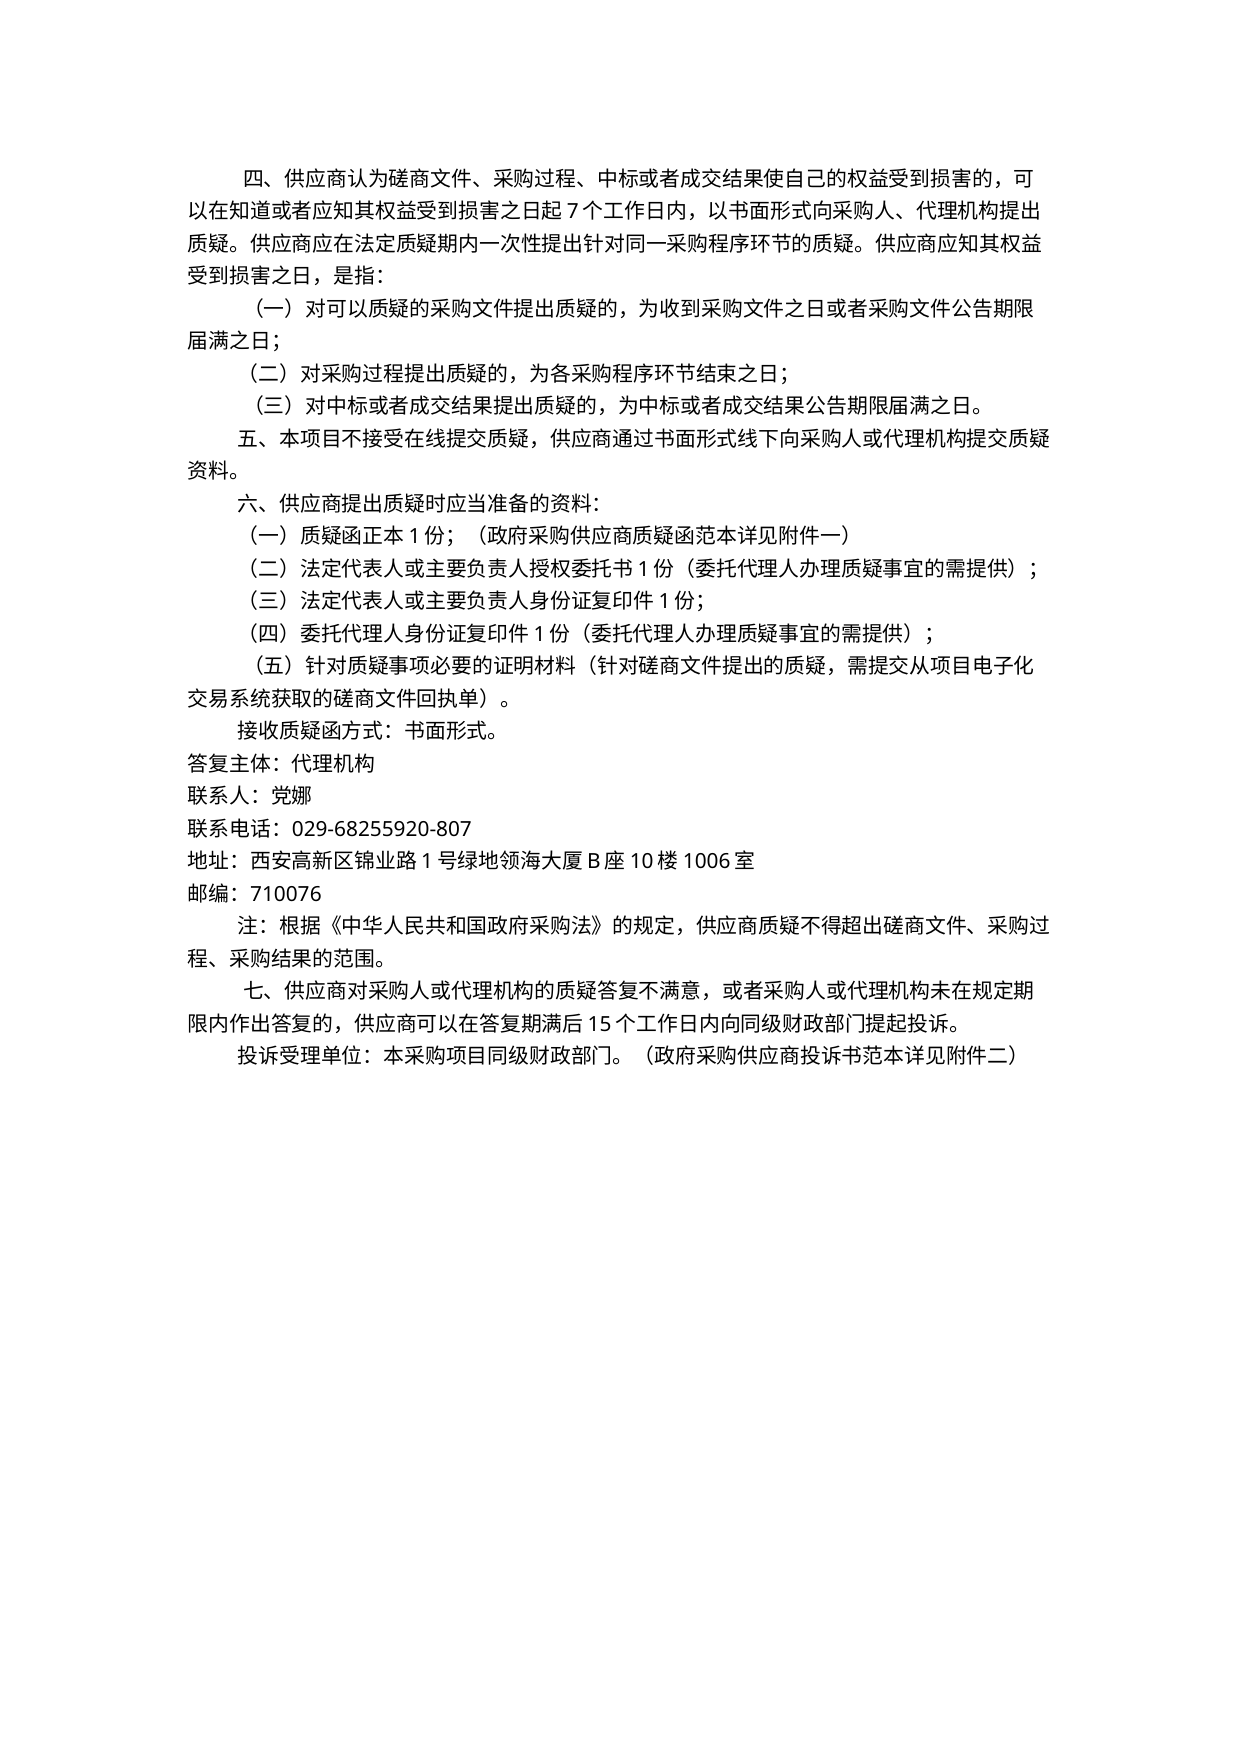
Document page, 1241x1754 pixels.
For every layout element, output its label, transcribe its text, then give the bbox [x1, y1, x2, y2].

text 答复主体：代理机构 [187, 747, 1053, 779]
text （四）委托代理人身份证复印件1份（委托代理人办理质疑事宜的需提供）； [187, 617, 1053, 649]
text 七、供应商对采购人或代理机构的质疑答复不满意，或者采购人或代理机构未在规定期限内作出答复的，供应商可以在答复期满后15个工作日内向同级财政部门提起投诉。 [187, 974, 1053, 1039]
text 五、本项目不接受在线提交质疑，供应商通过书面形式线下向采购人或代理机构提交质疑资料。 [187, 422, 1053, 487]
text 联系人：党娜 [187, 779, 1053, 812]
text 注：根据《中华人民共和国政府采购法》的规定，供应商质疑不得超出磋商文件、采购过程、采购结果的范围。 [187, 909, 1053, 974]
text （一）对可以质疑的采购文件提出质疑的，为收到采购文件之日或者采购文件公告期限届满之日； [187, 292, 1053, 357]
text （二）对采购过程提出质疑的，为各采购程序环节结束之日； [187, 357, 1053, 389]
text （三）法定代表人或主要负责人身份证复印件1份； [187, 584, 1053, 617]
text 地址：西安高新区锦业路1号绿地领海大厦B座10楼1006室 [187, 844, 1053, 877]
text 邮编：710076 [187, 877, 1053, 909]
text （一）质疑函正本1份；（政府采购供应商质疑函范本详见附件一） [187, 519, 1053, 552]
text 联系电话：029-68255920-807 [187, 812, 1053, 844]
text 接收质疑函方式：书面形式。 [187, 714, 1053, 747]
text （三）对中标或者成交结果提出质疑的，为中标或者成交结果公告期限届满之日。 [187, 389, 1053, 422]
text 四、供应商认为磋商文件、采购过程、中标或者成交结果使自己的权益受到损害的，可以在知道或者应知其权益受到损害之日起7个工作日内，以书面形式向采购人、代理机构提出质疑。供应商应在法定质疑期内一次性提出针对同一采购程序环节的质疑。供应商应知其权益受到损害之日，是指： [187, 162, 1053, 292]
text 六、供应商提出质疑时应当准备的资料： [187, 487, 1053, 519]
text （五）针对质疑事项必要的证明材料（针对磋商文件提出的质疑，需提交从项目电子化交易系统获取的磋商文件回执单）。 [187, 649, 1053, 714]
text （二）法定代表人或主要负责人授权委托书1份（委托代理人办理质疑事宜的需提供）； [187, 552, 1053, 584]
text 投诉受理单位：本采购项目同级财政部门。（政府采购供应商投诉书范本详见附件二） [187, 1039, 1053, 1072]
